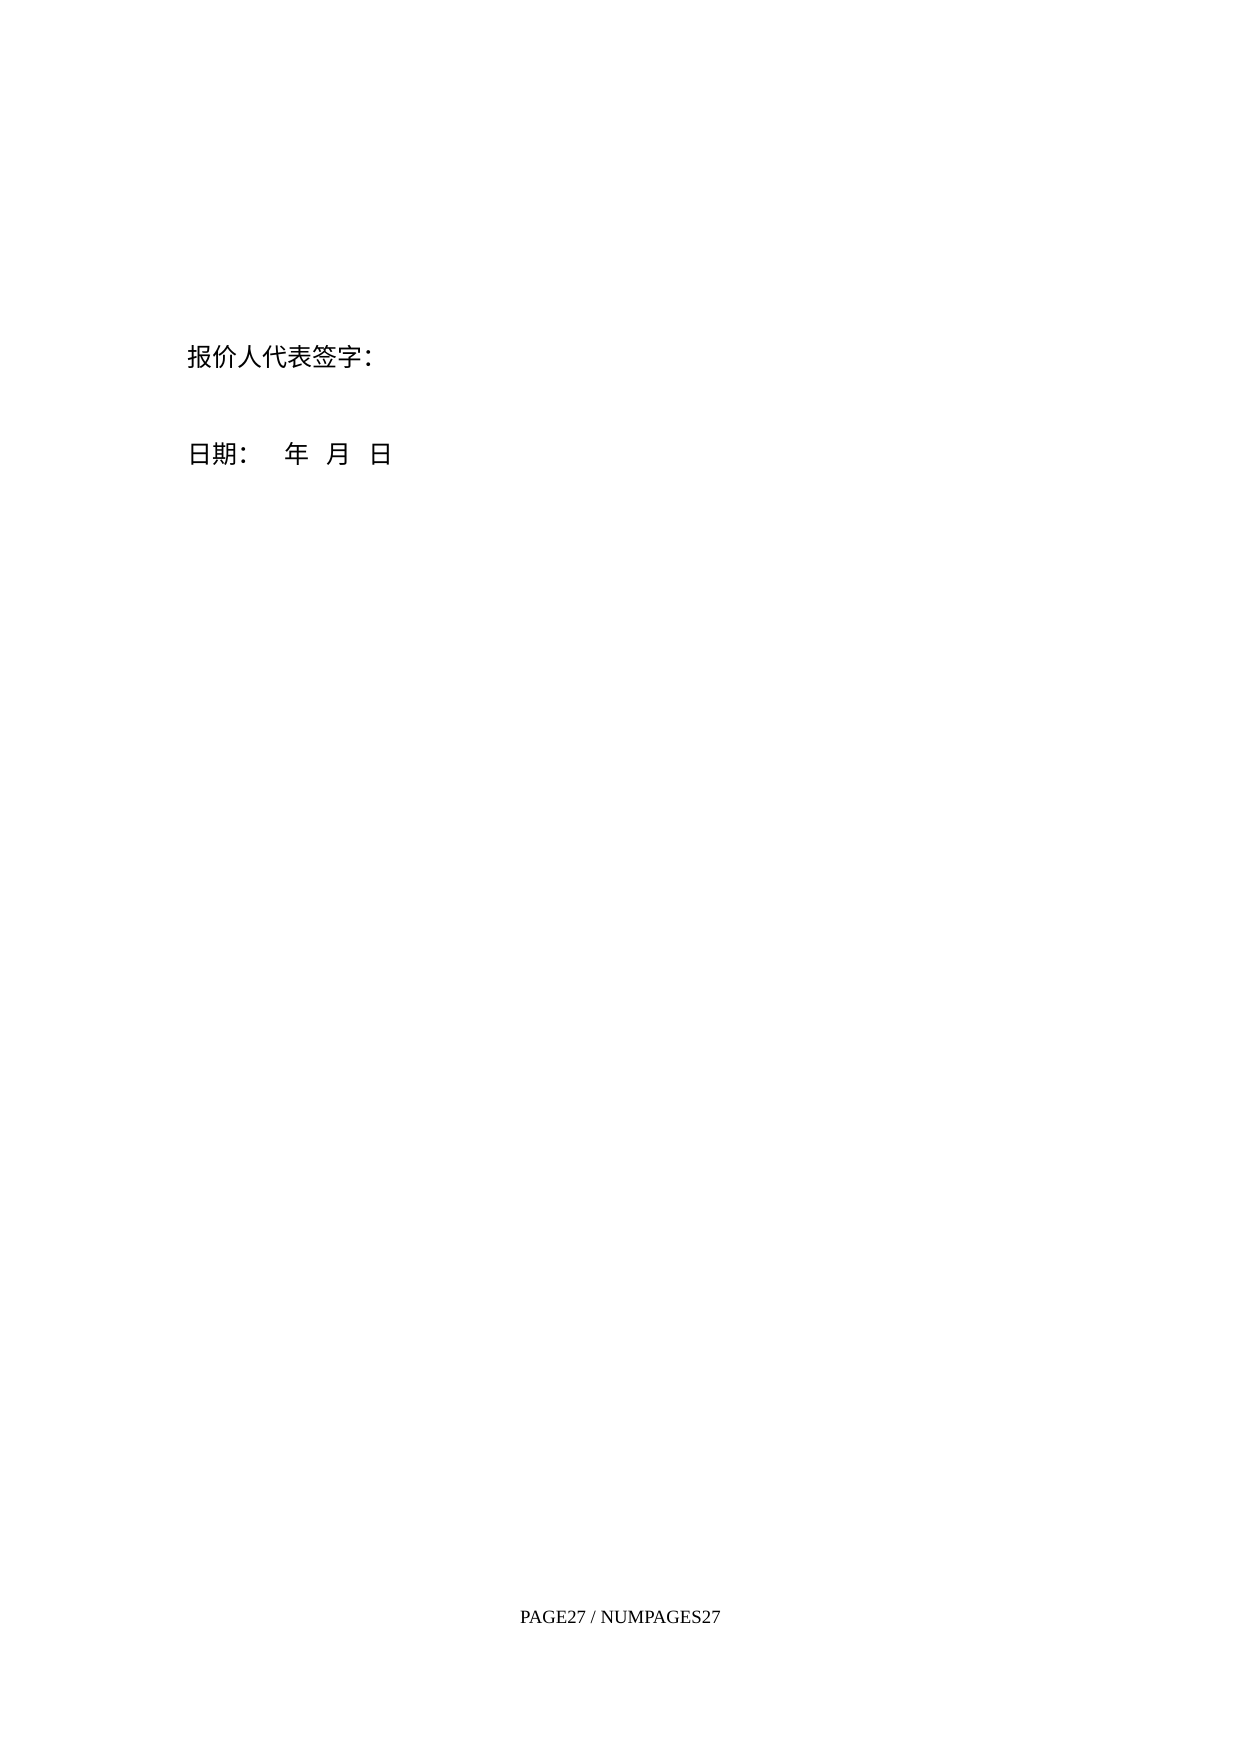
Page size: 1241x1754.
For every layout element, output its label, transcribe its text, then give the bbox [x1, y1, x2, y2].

text 报价人代表签字： [187, 323, 1053, 388]
text 日期： 年 月 日 [187, 420, 1053, 485]
